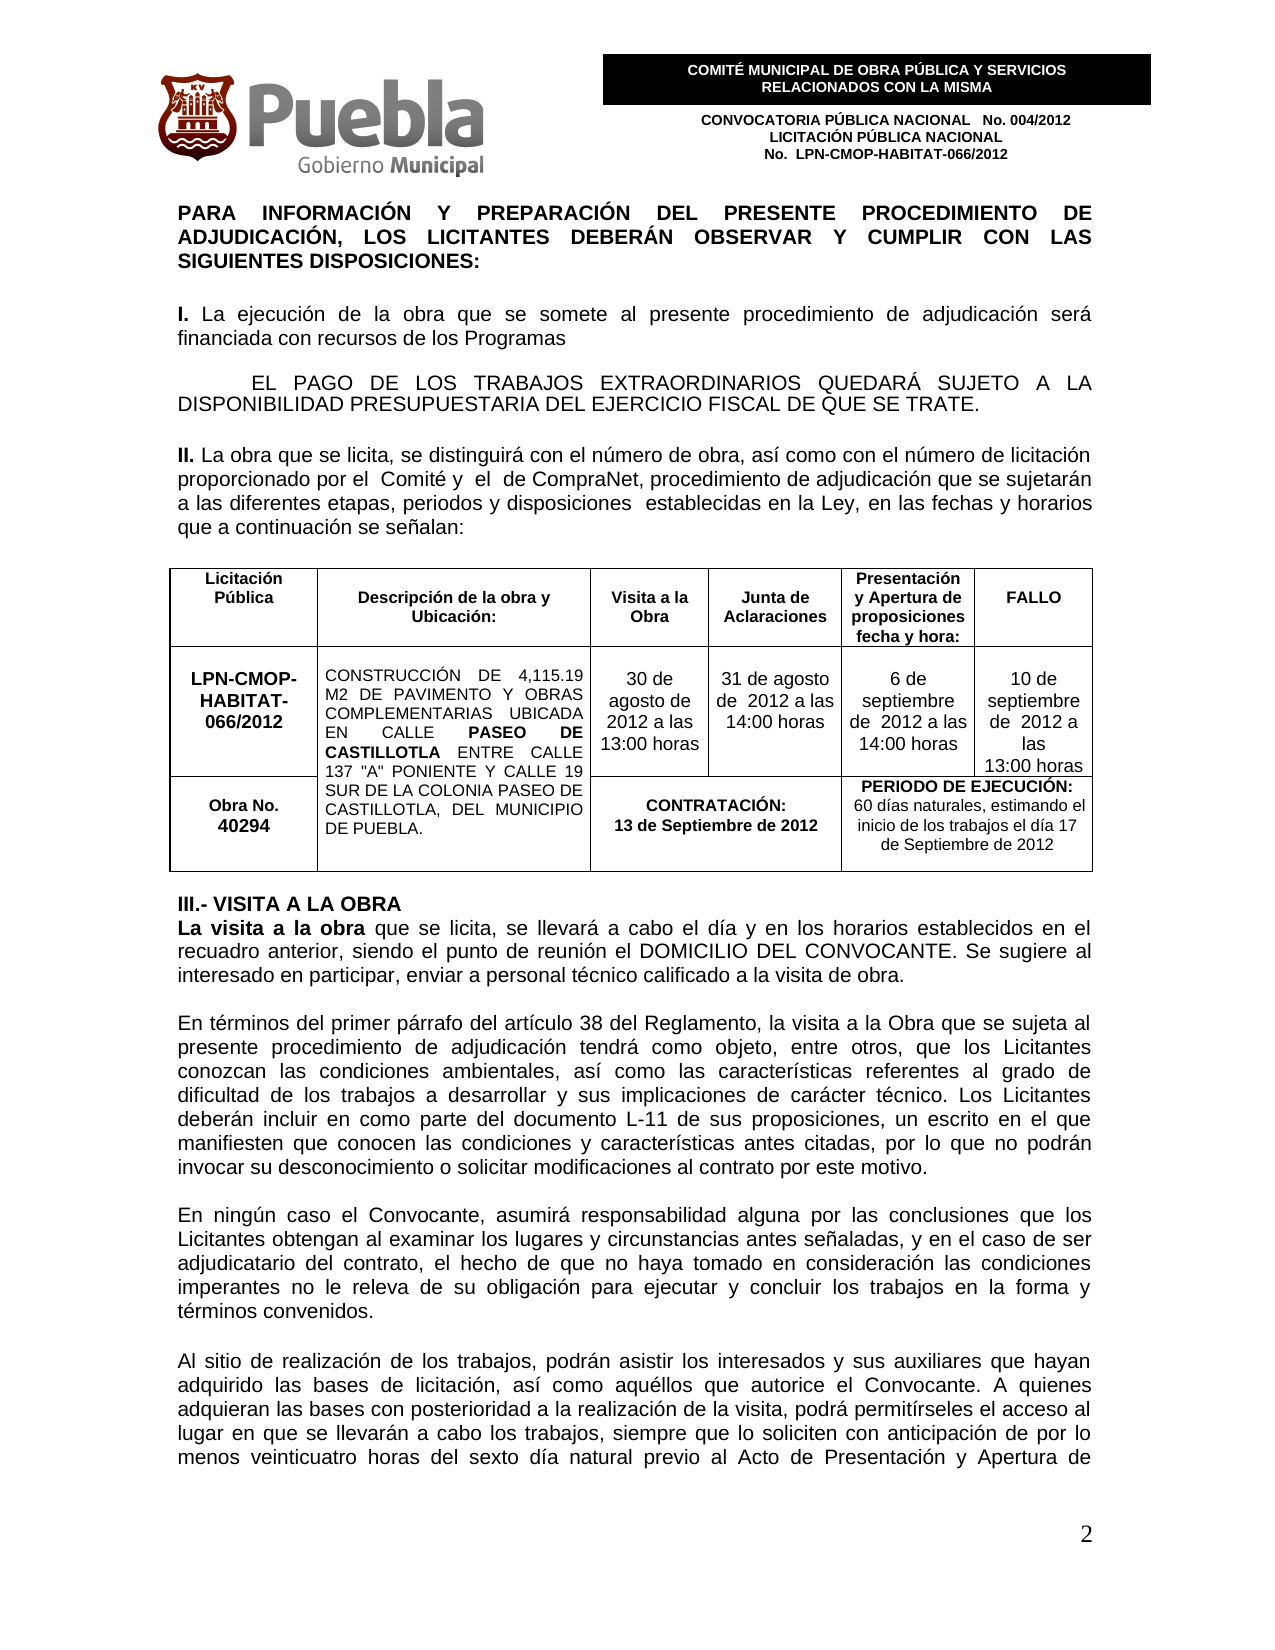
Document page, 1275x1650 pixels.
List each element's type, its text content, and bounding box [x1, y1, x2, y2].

text III.- VISITA A LA OBRA [177, 891, 1093, 915]
text EL PAGO DE LOS TRABAJOS EXTRAORDINARIOS QUEDARÁ SUJETO A LA DISPONIBILIDAD PRESUPUESTARIA DEL EJERCICIO FISCAL DE QUE SE TRATE. [177, 374, 1093, 415]
text I. La ejecución de la obra que se somete al presente procedimiento de adjudicación será financiada con recursos de los Programas [177, 301, 1093, 349]
table_header Junta de Aclaraciones [709, 569, 841, 646]
subtitle II. La obra que se licita, se distinguirá con el número de obra, así como con el número de licitación proporcionado por el Comité y el de CompraNet, procedimiento de adjudicación que se sujetarán a las diferentes etapas, periodos y disposiciones establecidas en la Ley, en las fechas y horarios que a continuación se señalan: [177, 443, 1093, 539]
table_header Presentación y Apertura de proposiciones fecha y hora: [842, 569, 974, 646]
text En términos del primer párrafo del artículo 38 del Reglamento, la visita a la Obra que se sujeta al presente procedimiento de adjudicación tendrá como objeto, entre otros, que los Licitantes conozcan las condiciones ambientales, así como las características referentes al grado de dificultad de los trabajos a desarrollar y sus implicaciones de carácter técnico. Los Licitantes deberán incluir en como parte del documento L-11 de sus proposiciones, un escrito en el que manifiesten que conocen las condiciones y características antes citadas, por lo que no podrán invocar su desconocimiento o solicitar modificaciones al contrato por este motivo. [177, 1011, 1093, 1179]
table_cell 30 de agosto de las 13:00 horas [591, 647, 708, 776]
text PARA INFORMACIÓN Y PREPARACIÓN DEL PRESENTE PROCEDIMIENTO DE ADJUDICACIÓN, LOS LICITANTES DEBERÁN OBSERVAR Y CUMPLIR CON LAS SIGUIENTES DISPOSICIONES: [177, 201, 1093, 273]
table_cell LPN-CMOP-HABITAT-066/2012 [171, 647, 317, 776]
table_cell CONSTRUCCIÓN DE 4,115.19 M2 DE PAVIMENTO Y OBRAS COMPLEMENTARIAS UBICADA EN CALLE PASEO DE CASTILLOTLA ENTRE CALLE 137 "A" PONIENTE Y CALLE 19 SUR DE LA COLONIA PASEO DE CASTILLOTLA, DEL MUNICIPIO DE PUEBLA. [318, 647, 590, 871]
table_cell 31 de agosto de las 14:00 horas [709, 647, 841, 776]
table_header Licitación Pública [171, 569, 317, 646]
table_cell Obra No. 40294 [171, 777, 317, 871]
table_header FALLO [975, 569, 1092, 646]
text La visita a la obra que se licita, se llevará a cabo el día y en los horarios establecidos en el recuadro anterior, siendo el punto de reunión el DOMICILIO DEL CONVOCANTE. Se sugiere al interesado en participar, enviar a personal técnico calificado a la visita de obra. [177, 915, 1093, 987]
table_cell 10 de septiembre de las 13:00 horas [975, 647, 1092, 776]
table_cell 6 de septiembre de las 14:00 horas [842, 647, 974, 776]
picture [158, 73, 484, 177]
table_cell CONTRATACIÓN: 13 de Septiembre de 2012 [591, 777, 841, 871]
text En ningún caso el Convocante, asumirá responsabilidad alguna por las conclusiones que los Licitantes obtengan al examinar los lugares y circunstancias antes señaladas, y en el caso de ser adjudicatario del contrato, el hecho de que no haya tomado en consideración las condiciones imperantes no le releva de su obligación para ejecutar y concluir los trabajos en la forma y términos convenidos. [177, 1203, 1093, 1323]
table_header Descripción de la obra y Ubicación: [318, 569, 590, 646]
table_cell PERIODO DE EJECUCIÓN: 60 días naturales, estimando el inicio de los trabajos el día 17 de Septiembre de 2012 [842, 777, 1092, 871]
table_header Visita a la Obra [591, 569, 708, 646]
